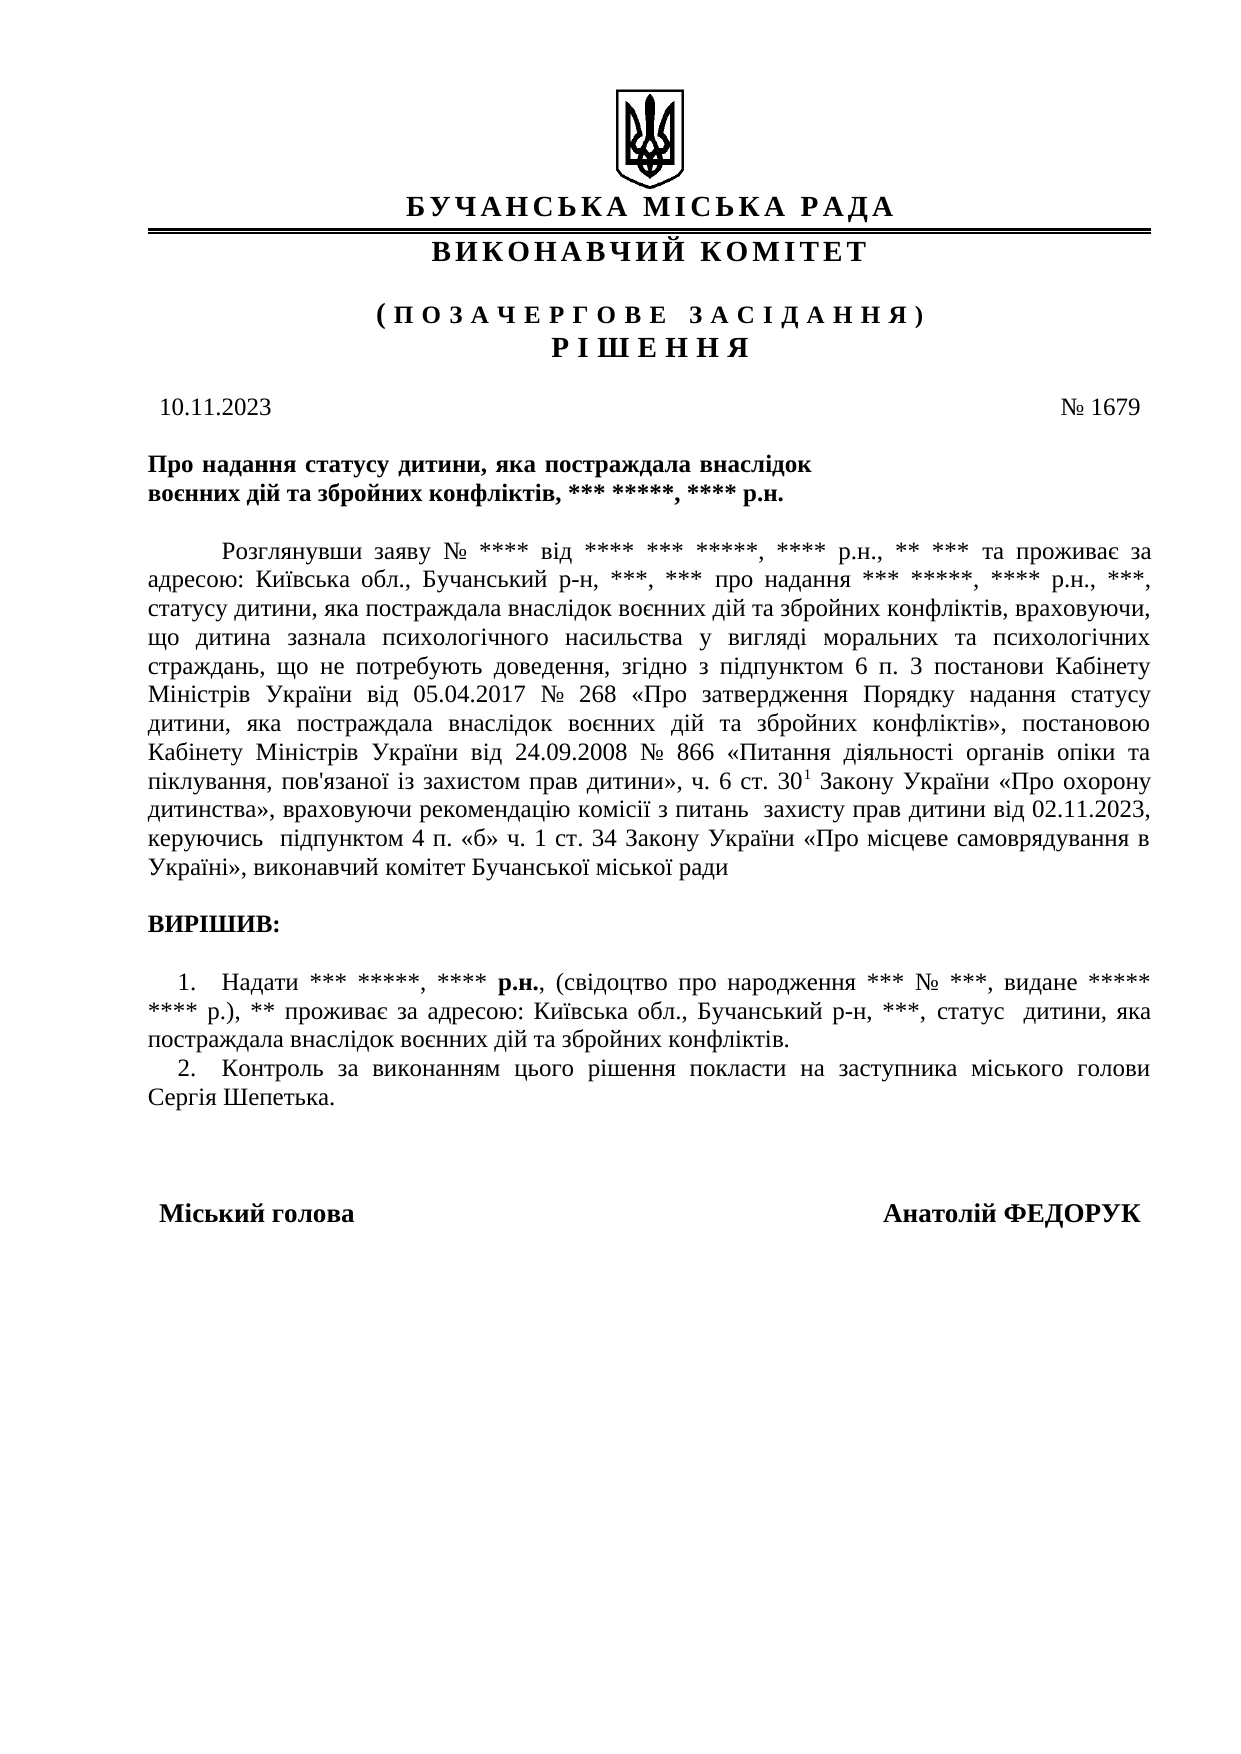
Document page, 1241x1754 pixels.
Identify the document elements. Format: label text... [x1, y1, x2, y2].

table_header № 1679 [650, 392, 1152, 421]
list Контроль за виконанням цього рішення покласти на заступника міського голови Сергія Шепетька. [148, 1053, 1152, 1111]
table_header ВИКОНАВЧИЙ КОМІТЕТ [148, 234, 1151, 296]
text БУЧАНСЬКА МІСЬКА РАДА [148, 189, 1152, 223]
text (ПОЗАЧЕРГОВЕ ЗАСІДАННЯ) [148, 296, 1152, 330]
text ВИРІШИВ: [148, 909, 1152, 938]
text Розглянувши заяву № **** від **** *** *****, **** р.н., ** *** та проживає за адресою: Київська обл., Бучанський р-н, ***, *** про надання *** *****, **** р.н., ***, статусу дитини, яка постраждала внаслідок воєнних дій та збройних конфліктів, враховуючи, що дитина зазнала психологічного насильства у вигляді моральних та психологічних страждань, що не потребують доведення, згідно з підпунктом 6 п. 3 постанови Кабінету Міністрів України від 05.04.2017 № 268 «Про затвердження Порядку надання статусу дитини, яка постраждала внаслідок воєнних дій та збройних конфліктів», постановою Кабінету Міністрів України від 24.09.2008 № 866 «Питання діяльності органів опіки та піклування, пов'язаної із захистом прав дитини», ч. 6 ст. 301 Закону України «Про охорону дитинства», враховуючи рекомендацію комісії з питань захисту прав дитини від 02.11.2023, керуючись підпунктом 4 п. «б» ч. 1 ст. 34 Закону України «Про місцеве самоврядування в Україні», виконавчий комітет Бучанської міської ради [148, 536, 1152, 881]
picture [614, 88, 685, 189]
table_header 10.11.2023 [148, 392, 650, 421]
table_header Міський голова [148, 1197, 649, 1228]
list Надати *** *****, **** р.н., (свідоцтво про народження *** № ***, видане ***** **** р.), ** проживає за адресою: Київська обл., Бучанський р-н, ***, статус дитини, яка постраждала внаслідок воєнних дій та збройних конфліктів. [148, 967, 1152, 1053]
text РІШЕННЯ [148, 330, 1152, 363]
text Про надання статусу дитини, яка постраждала внаслідок воєнних дій та збройних конфліктів, *** *****, **** р.н. [148, 449, 812, 507]
table_header Анатолій ФЕДОРУК [649, 1197, 1152, 1228]
